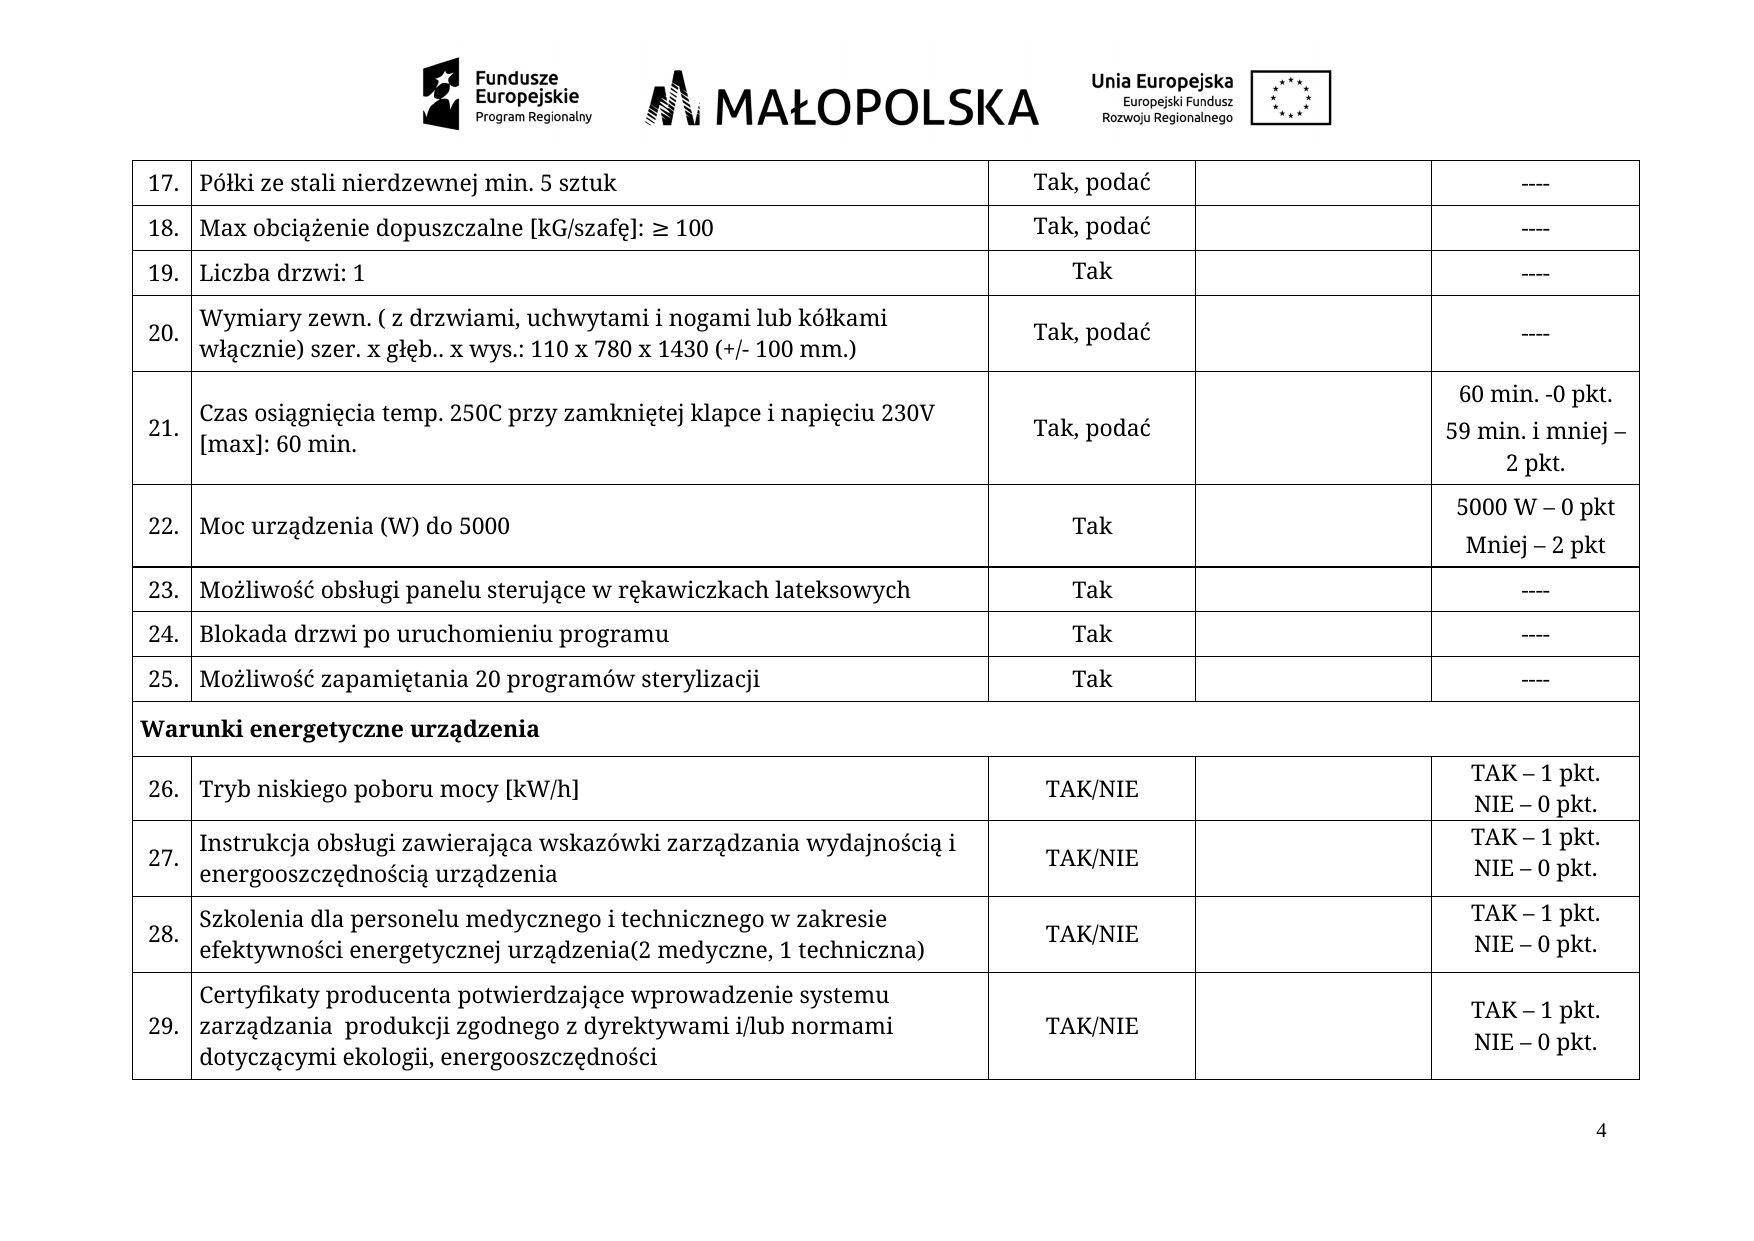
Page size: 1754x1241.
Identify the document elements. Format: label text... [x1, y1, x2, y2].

table_cell Szkolenia dla personelu medycznego i technicznego w zakresie efektywności energetycznej urządzenia(2 medyczne, 1 techniczna) [192, 897, 988, 972]
table_cell [133, 296, 191, 371]
table_cell [133, 657, 191, 701]
table_cell [133, 897, 191, 972]
table_cell [1196, 251, 1431, 294]
table_cell Certyfikaty producenta potwierdzające wprowadzenie systemu zarządzania produkcji zgodnego z dyrektywami i/lub normami dotyczącymi ekologii, energooszczędności [192, 973, 988, 1079]
table_cell ---- [1432, 657, 1639, 701]
table_cell Tak [989, 657, 1195, 701]
table_cell Tak, podać [989, 161, 1195, 205]
table_cell [1196, 612, 1431, 656]
table_cell ---- [1432, 296, 1639, 371]
table_cell ---- [1432, 612, 1639, 656]
table_cell TAK/NIE [989, 757, 1195, 819]
table_cell Tryb niskiego poboru mocy [kW/h] [192, 757, 988, 819]
table_cell [1196, 206, 1431, 250]
table_cell [1196, 757, 1431, 819]
table_cell Instrukcja obsługi zawierająca wskazówki zarządzania wydajnością i energooszczędnością urządzenia [192, 821, 988, 896]
table_cell Max obciążenie dopuszczalne [kG/szafę]: ≥ 100 [192, 206, 988, 250]
table_cell [133, 612, 191, 656]
table_cell ---- [1432, 161, 1639, 205]
table_cell Tak, podać [989, 296, 1195, 371]
table_cell TAK – 1 pkt. NIE – 0 pkt. [1432, 821, 1639, 896]
picture [405, 39, 1349, 148]
table_cell ---- [1432, 251, 1639, 294]
table_cell Czas osiągnięcia temp. 250C przy zamkniętej klapce i napięciu 230V [max]: 60 min. [192, 372, 988, 484]
table_cell [133, 206, 191, 250]
table_cell [133, 372, 191, 484]
table_cell 5000 W – 0 pkt Mniej – 2 pkt [1432, 485, 1639, 566]
table_cell [133, 485, 191, 566]
table_cell TAK – 1 pkt. NIE – 0 pkt. [1432, 897, 1639, 972]
table_cell Możliwość obsługi panelu sterujące w rękawiczkach lateksowych [192, 568, 988, 611]
table_cell [133, 757, 191, 819]
table_cell Tak [989, 251, 1195, 294]
table_cell Tak [989, 612, 1195, 656]
table_cell 60 min. -0 pkt. 59 min. i mniej – 2 pkt. [1432, 372, 1639, 484]
table_cell [133, 251, 191, 294]
table_cell [1196, 161, 1431, 205]
table_cell Moc urządzenia (W) do 5000 [192, 485, 988, 566]
table_cell [1196, 897, 1431, 972]
table_cell ---- [1432, 206, 1639, 250]
table_cell TAK/NIE [989, 897, 1195, 972]
table_cell [1196, 568, 1431, 611]
table_cell [133, 568, 191, 611]
table_cell [1196, 485, 1431, 566]
table_cell [1196, 973, 1431, 1079]
table_cell Tak, podać [989, 206, 1195, 250]
table_cell Tak [989, 485, 1195, 566]
table_cell Możliwość zapamiętania 20 programów sterylizacji [192, 657, 988, 701]
table_cell ---- [1432, 568, 1639, 611]
table_cell [133, 821, 191, 896]
table_cell TAK – 1 pkt. NIE – 0 pkt. [1432, 757, 1639, 819]
table_cell Tak, podać [989, 372, 1195, 484]
table_cell TAK – 1 pkt. NIE – 0 pkt. [1432, 973, 1639, 1079]
table_cell Tak [989, 568, 1195, 611]
table_cell [133, 973, 191, 1079]
table_cell [1196, 821, 1431, 896]
table_cell TAK/NIE [989, 821, 1195, 896]
table_cell Liczba drzwi: 1 [192, 251, 988, 294]
table_cell Wymiary zewn. ( z drzwiami, uchwytami i nogami lub kółkami włącznie) szer. x głęb.. x wys.: 110 x 780 x 1430 (+/- 100 mm.) [192, 296, 988, 371]
table_cell [1196, 657, 1431, 701]
table_cell Blokada drzwi po uruchomieniu programu [192, 612, 988, 656]
table_cell Warunki energetyczne urządzenia [133, 702, 1639, 756]
table_cell TAK/NIE [989, 973, 1195, 1079]
table_cell Półki ze stali nierdzewnej min. 5 sztuk [192, 161, 988, 205]
table_cell [1196, 296, 1431, 371]
table_cell [1196, 372, 1431, 484]
table_cell [133, 161, 191, 205]
